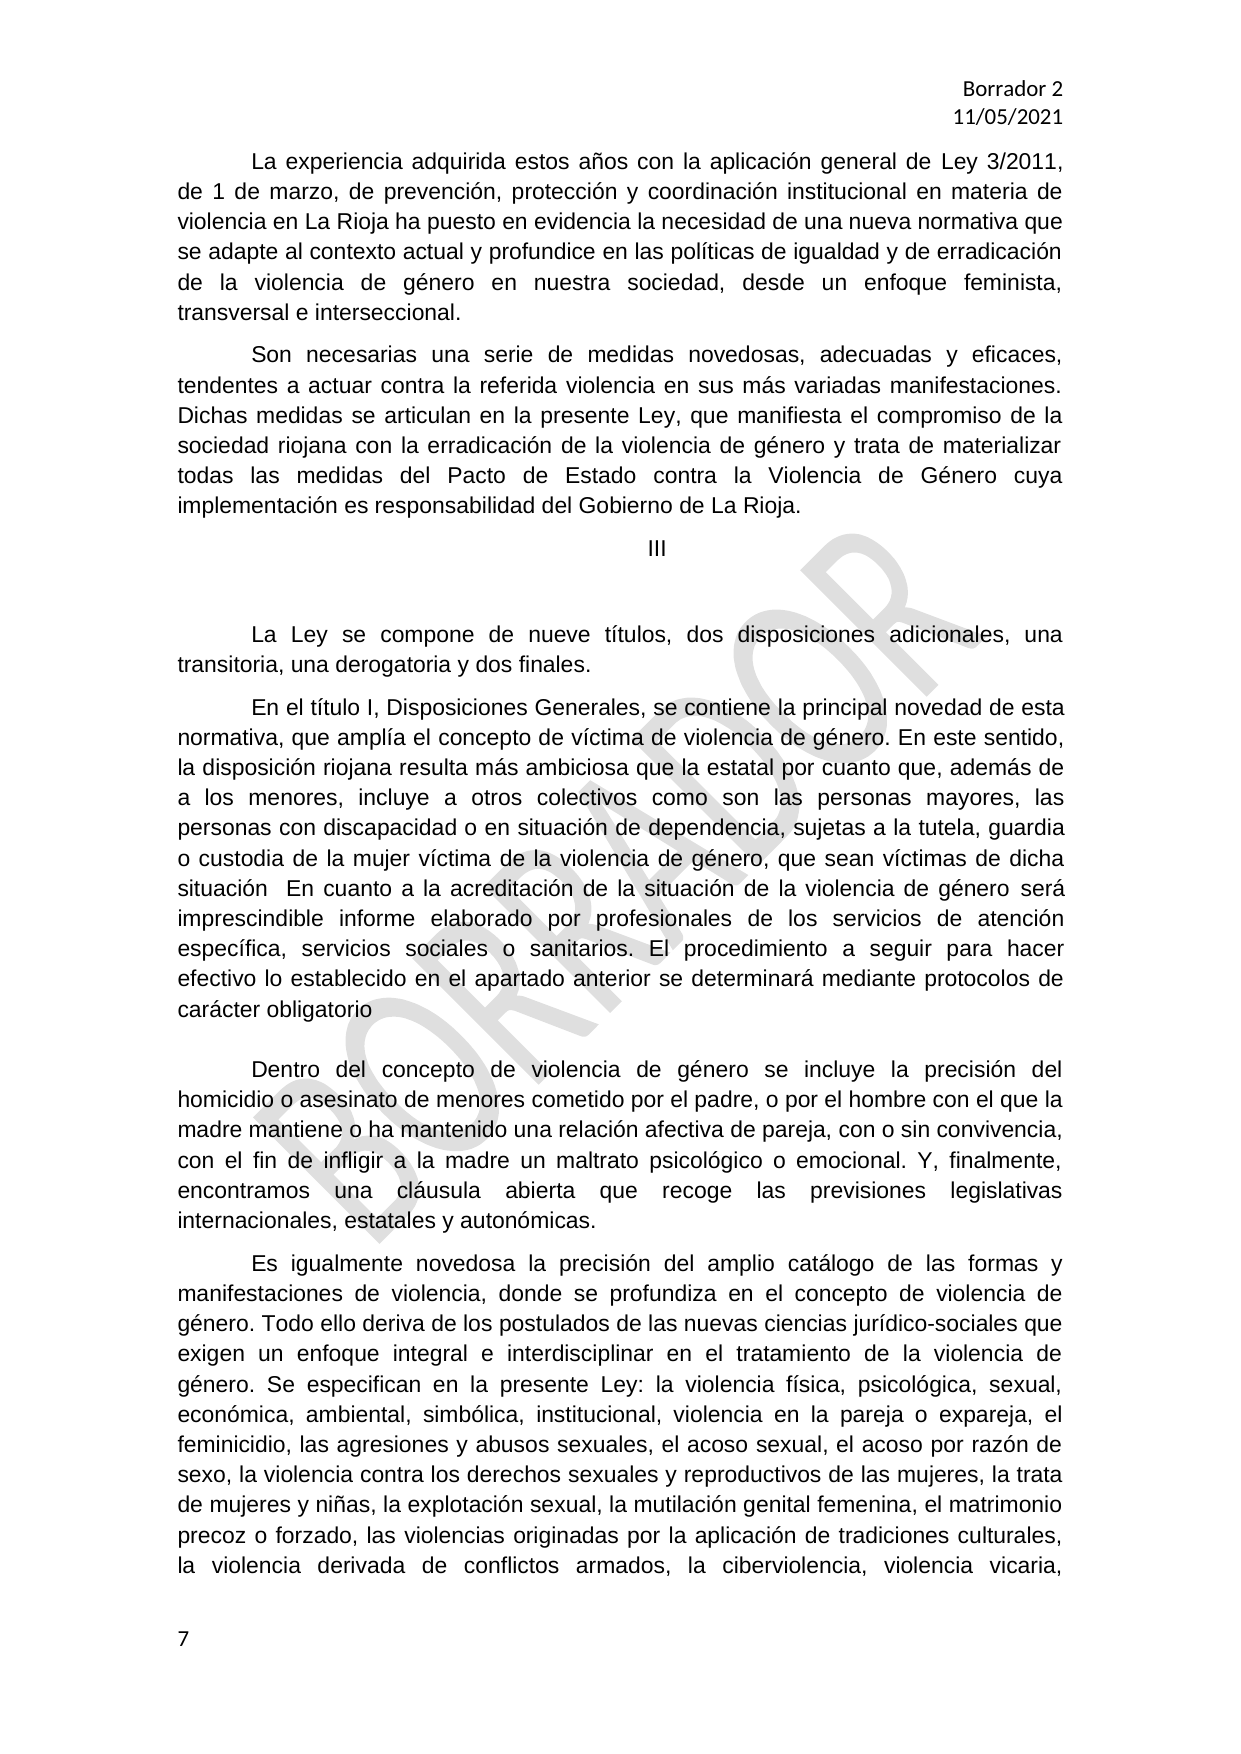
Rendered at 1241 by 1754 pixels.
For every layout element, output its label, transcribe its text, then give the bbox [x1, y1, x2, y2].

text La experiencia adquirida estos años con la aplicación general de Ley 3/2011, de 1 de marzo, de prevención, protección y coordinación institucional en materia de violencia en La Rioja ha puesto en evidencia la necesidad de una nueva normativa que se adapte al contexto actual y profundice en las políticas de igualdad y de erradicación de la violencia de género en nuestra sociedad, desde un enfoque feminista, transversal e interseccional. [177, 148, 1063, 325]
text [177, 1250, 1063, 1578]
text Dentro del concepto de violencia de género se incluye la precisión del homicidio o asesinato de menores cometido por el padre, o por el hombre con el que la madre mantiene o ha mantenido una relación afectiva de pareja, con o sin convivencia, con el fin de infligir a la madre un maltrato psicológico o emocional. Y, finalmente, encontramos una cláusula abierta que recoge las previsiones legislativas internacionales, estatales y autonómicas. [177, 1056, 1063, 1233]
text III [177, 535, 1063, 561]
text En el título I, Disposiciones Generales, se contiene la principal novedad de esta normativa, que amplía el concepto de víctima de violencia de género. En este sentido, la disposición riojana resulta más ambiciosa que la estatal por cuanto que, además de a los menores, incluye a otros colectivos como son las personas mayores, las personas con discapacidad o en situación de dependencia, sujetas a la tutela, guardia o custodia de la mujer víctima de la violencia de género, que sean víctimas de dicha situación En cuanto a la acreditación de la situación de la violencia de género será imprescindible informe elaborado por profesionales de los servicios de atención específica, servicios sociales o sanitarios. El procedimiento a seguir para hacer efectivo lo establecido en el apartado anterior se determinará mediante protocolos de carácter obligatorio [177, 693, 1065, 1022]
text Son necesarias una serie de medidas novedosas, adecuadas y eficaces, tendentes a actuar contra la referida violencia en sus más variadas manifestaciones. Dichas medidas se articulan en la presente Ley, que manifiesta el compromiso de la sociedad riojana con la erradicación de la violencia de género y trata de materializar todas las medidas del Pacto de Estado contra la Violencia de Género cuya implementación es responsabilidad del Gobierno de La Rioja. [177, 341, 1063, 519]
text La Ley se compone de nueve títulos, dos disposiciones adicionales, una transitoria, una derogatoria y dos finales. [177, 621, 1063, 677]
